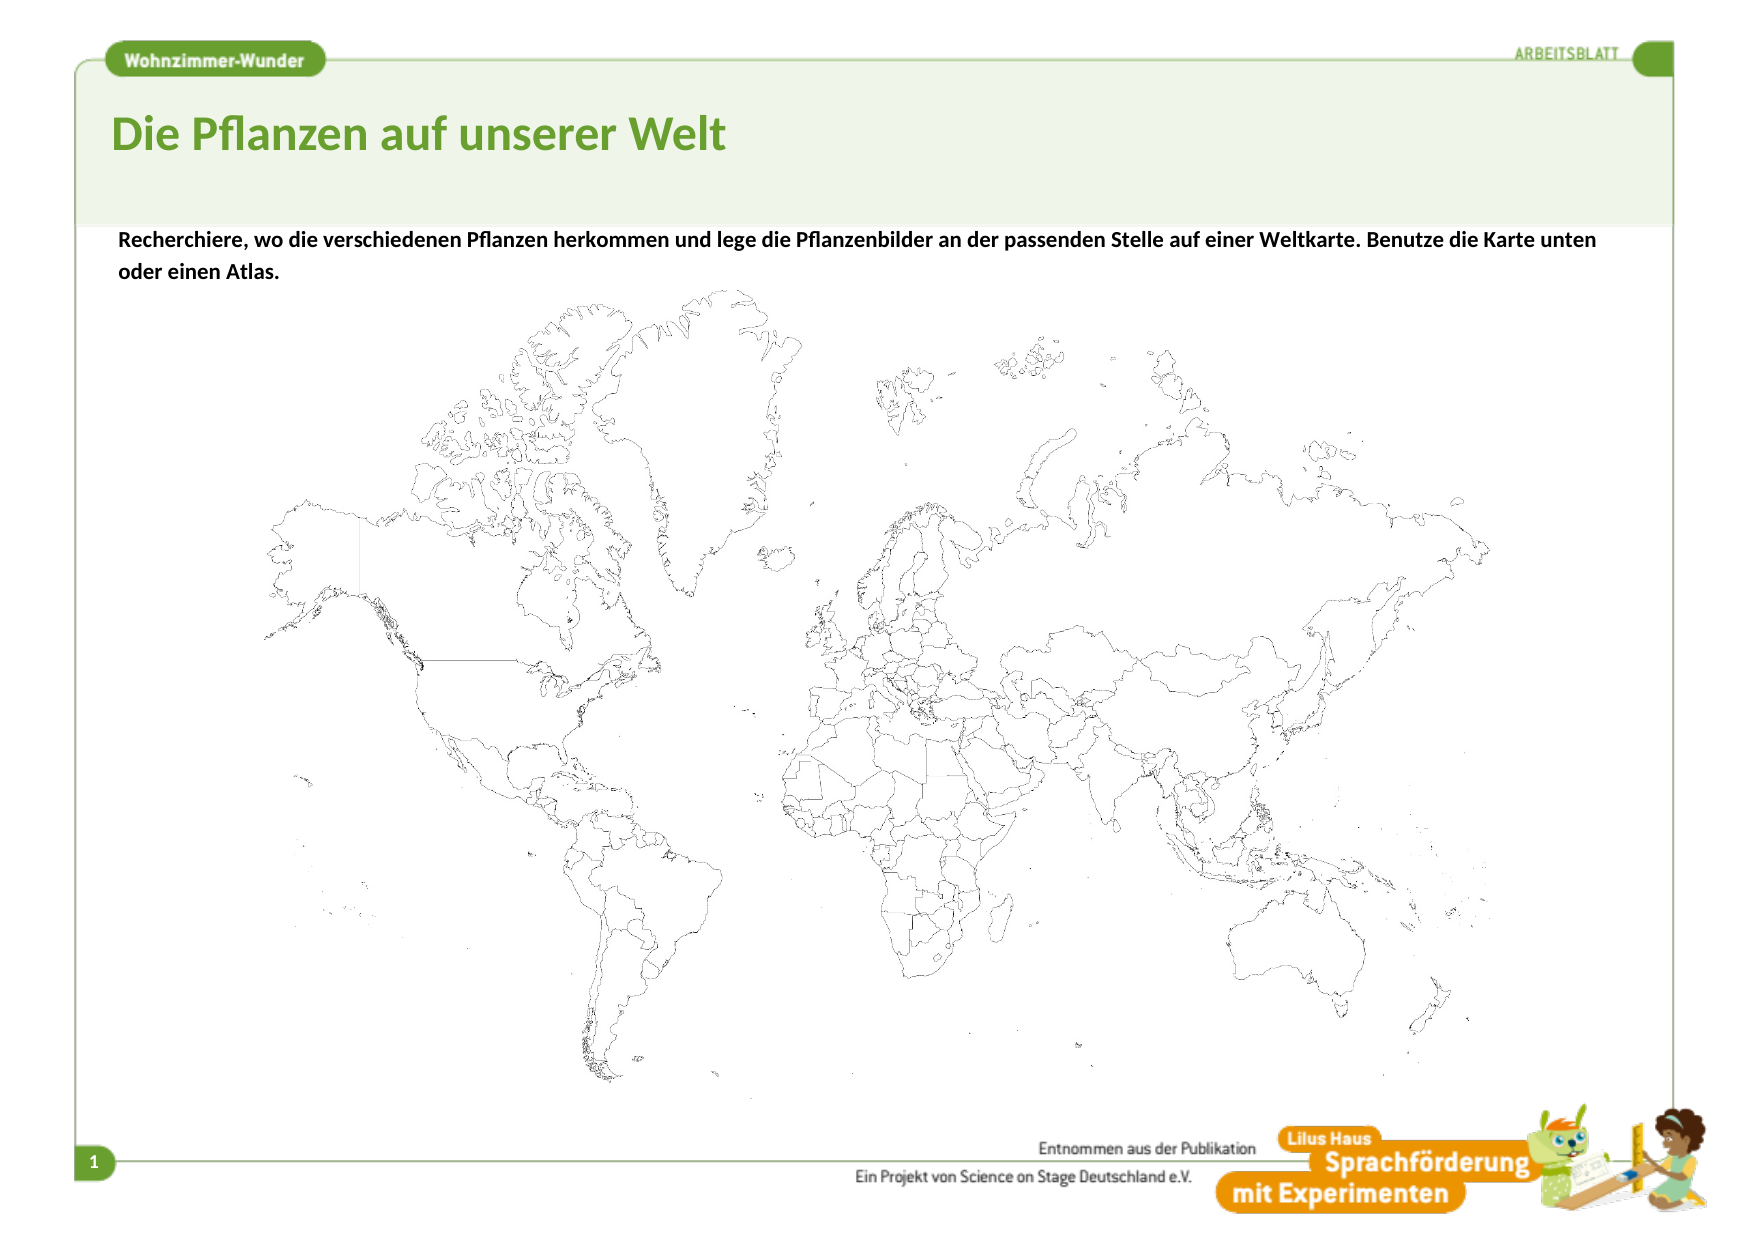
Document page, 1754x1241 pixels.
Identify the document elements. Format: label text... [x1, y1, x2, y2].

picture [263, 290, 1491, 1099]
text Recherchiere, wo die verschiedenen Pflanzen herkommen und lege die Pflanzenbilder an der passenden Stelle auf einer Weltkarte. Benutze die Karte unten oder einen Atlas. [118, 133, 1636, 285]
